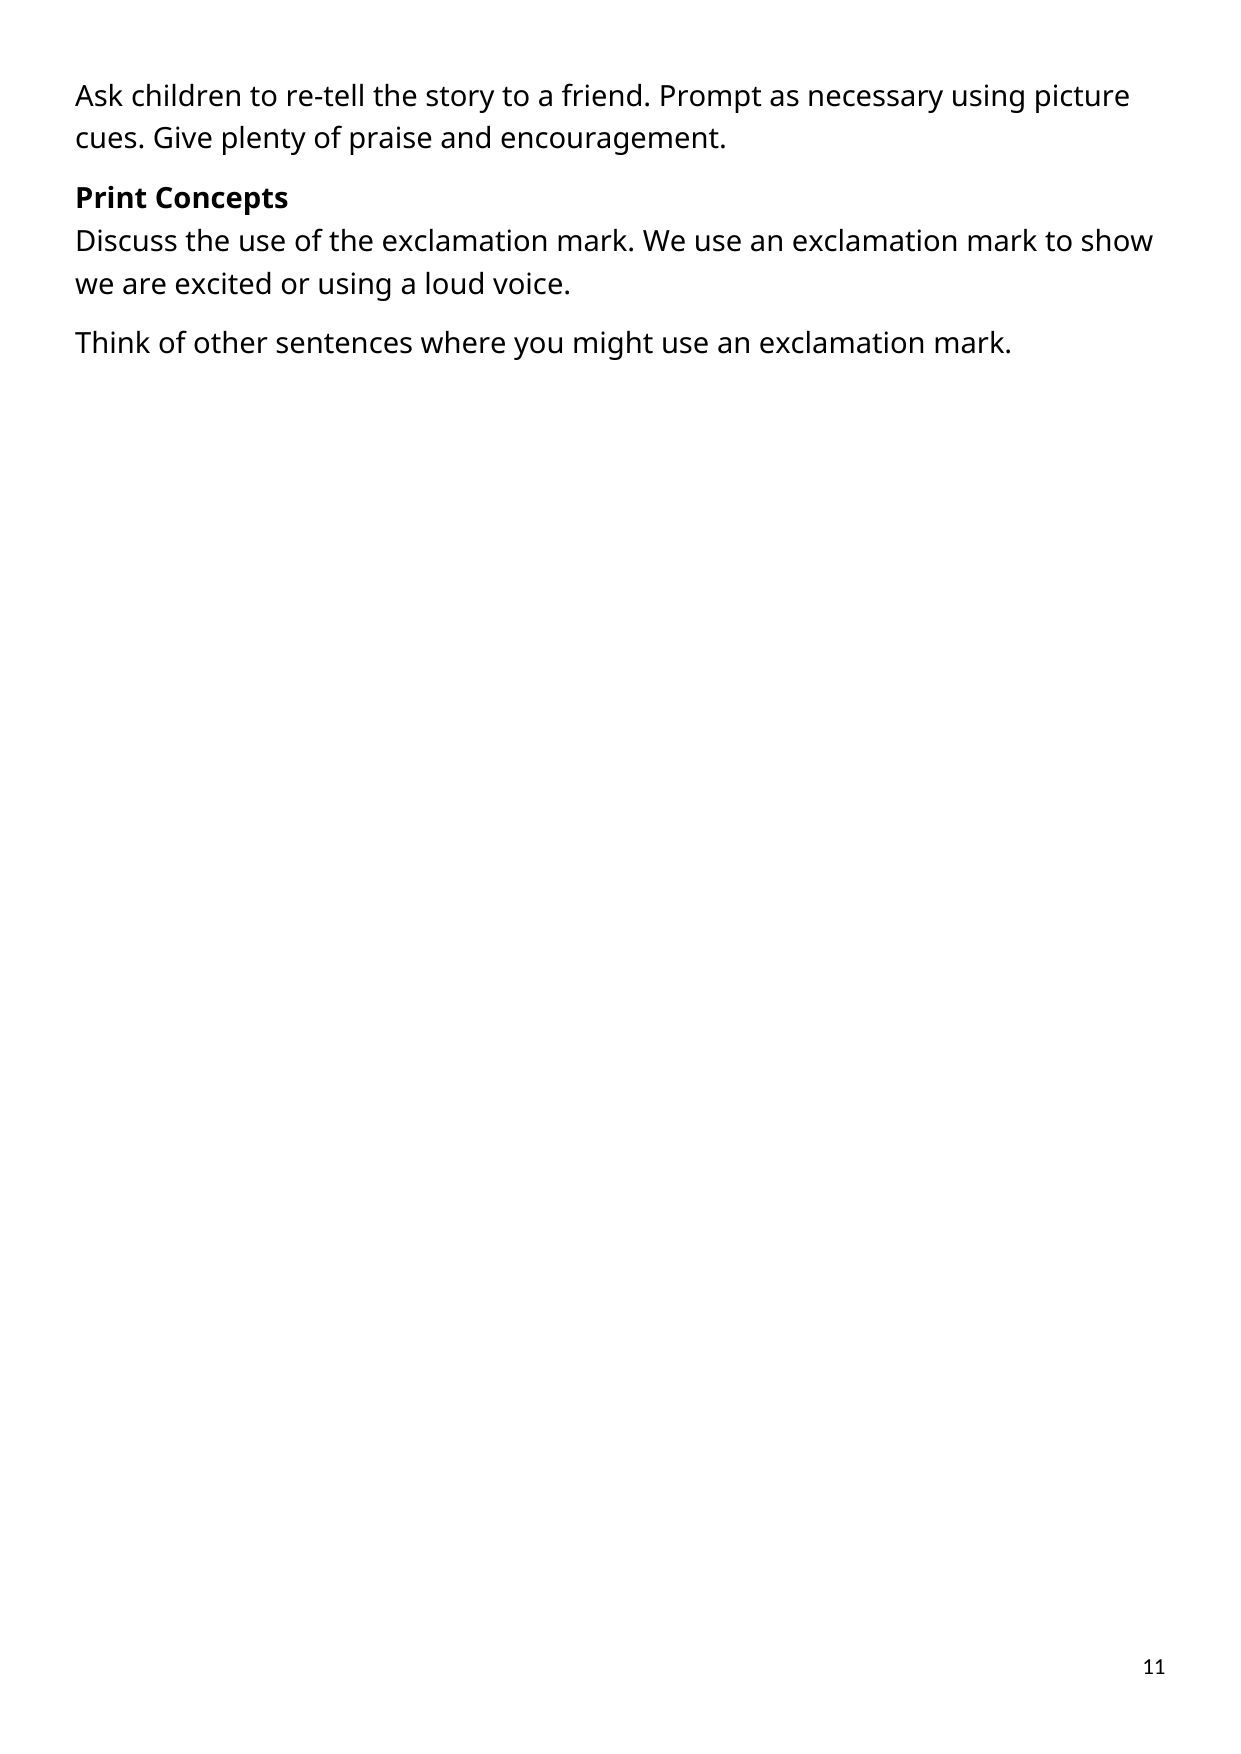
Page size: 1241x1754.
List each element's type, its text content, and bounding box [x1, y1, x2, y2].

text Think of other sentences where you might use an exclamation mark. [75, 322, 1165, 362]
text Ask children to re-tell the story to a friend. Prompt as necessary using picture cues. Give plenty of praise and encouragement. [75, 75, 1165, 157]
text Print Concepts Discuss the use of the exclamation mark. We use an exclamation mark to show we are excited or using a loud voice. [75, 177, 1165, 303]
